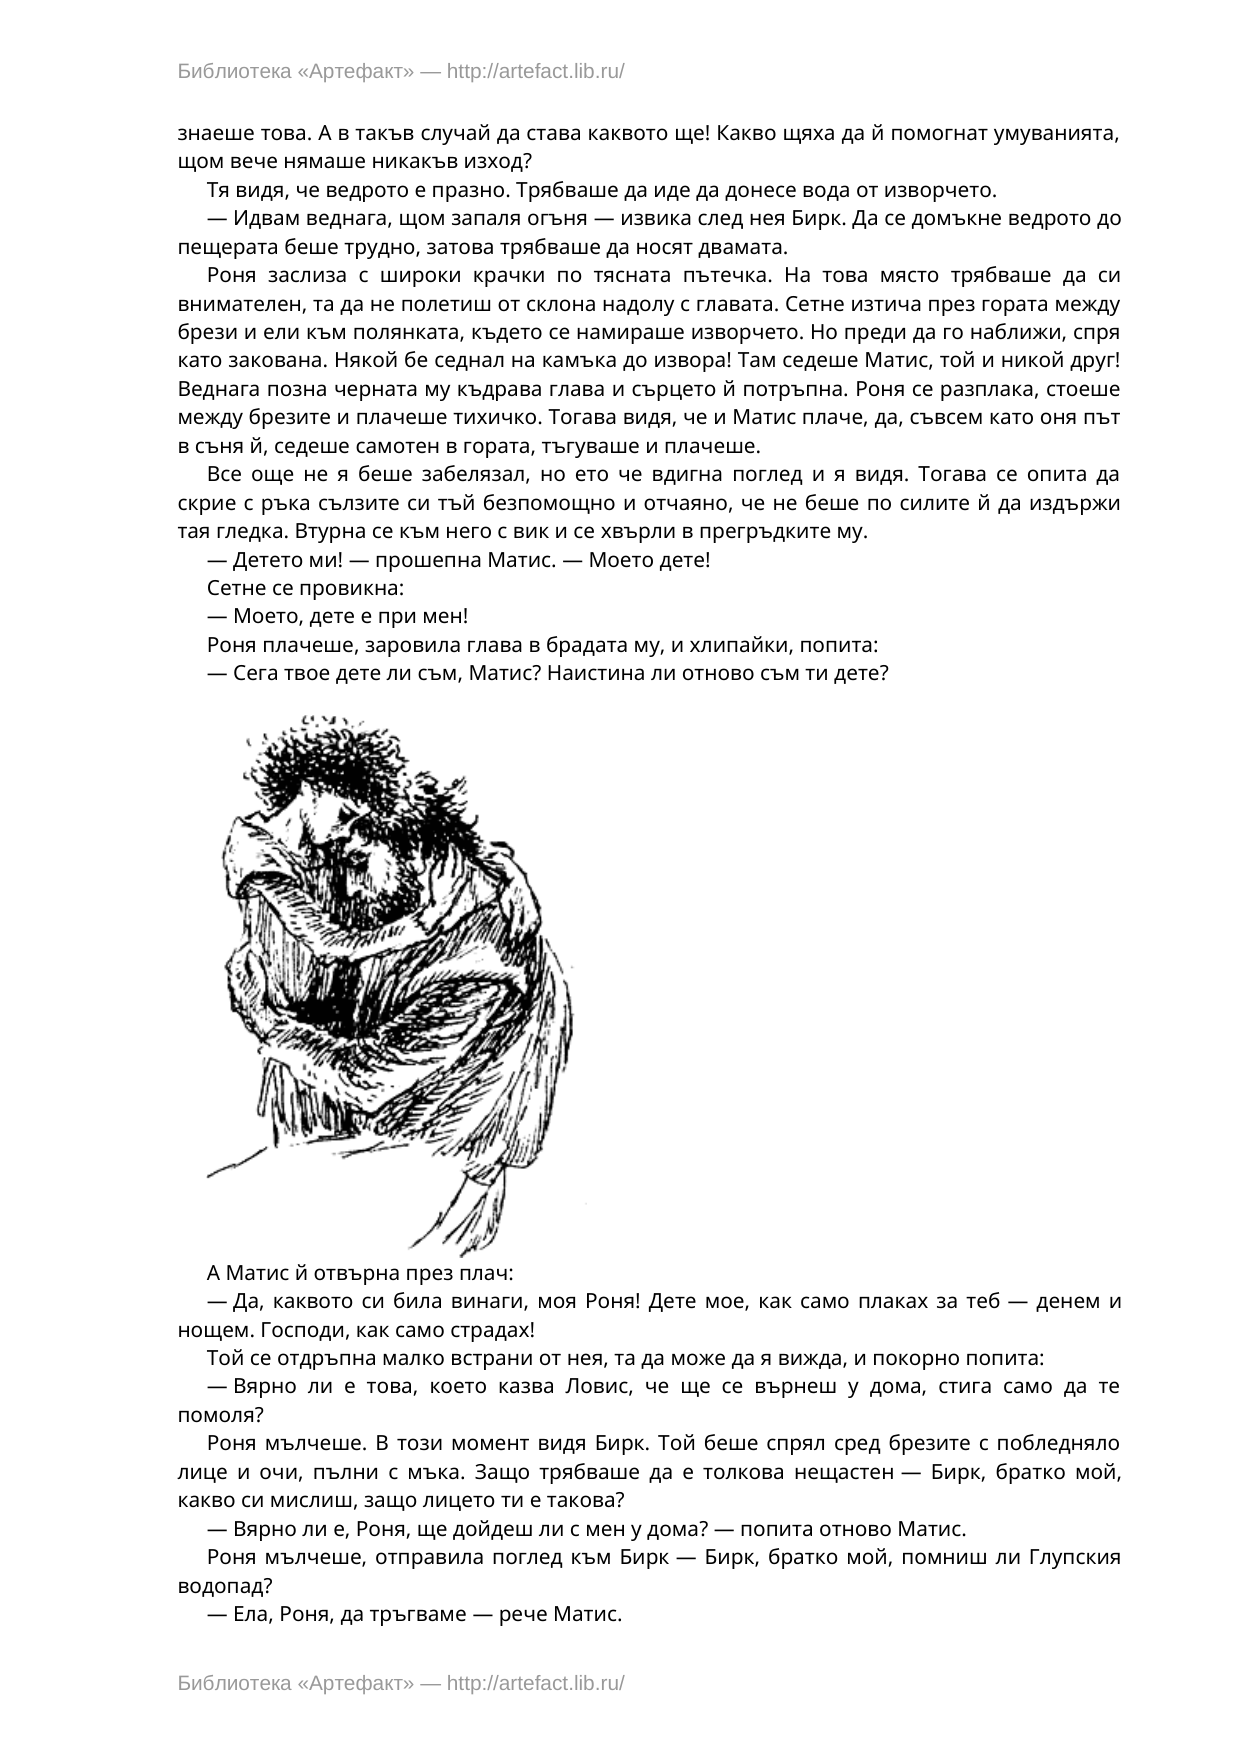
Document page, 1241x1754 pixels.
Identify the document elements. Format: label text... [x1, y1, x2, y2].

text — Моето, дете е при мен! [177, 602, 1122, 630]
text Роня мълчеше, отправила поглед към Бирк — Бирк, братко мой, помниш ли Глупския водопад? [177, 1542, 1122, 1599]
text Той се отдръпна малко встрани от нея, та да може да я вижда, и покорно попита: [177, 1343, 1122, 1372]
text А Матис й отвърна през плач: [177, 1258, 1122, 1286]
text — Идвам веднага, щом запаля огъня — извика след нея Бирк. Да се домъкне ведрото до пещерата беше трудно, затова трябваше да носят двамата. [177, 203, 1122, 260]
text — Детето ми! — прошепна Матис. — Моето дете! [177, 545, 1122, 573]
text — Ела, Роня, да тръгваме — рече Матис. [177, 1599, 1122, 1628]
text — Сега твое дете ли съм, Матис? Наистина ли отново съм ти дете? [177, 658, 1122, 687]
text — Вярно ли е, Роня, ще дойдеш ли с мен у дома? — попита отново Матис. [177, 1514, 1122, 1542]
text — Да, каквото си била винаги, моя Роня! Дете мое, как само плаках за теб — денем и нощем. Господи, как само страдах! [177, 1286, 1122, 1343]
text Роня плачеше, заровила глава в брадата му, и хлипайки, попита: [177, 630, 1122, 658]
text Роня мълчеше. В този момент видя Бирк. Той беше спрял сред брезите с побледняло лице и очи, пълни с мъка. Защо трябваше да е толкова нещастен — Бирк, братко мой, какво си мислиш, защо лицето ти е такова? [177, 1428, 1122, 1514]
text Роня заслиза с широки крачки по тясната пътечка. На това място трябваше да си внимателен, та да не полетиш от склона надолу с главата. Сетне изтича през гората между брези и ели към полянката, където се намираше изворчето. Но преди да го наближи, спря като закована. Някой бе седнал на камъка до извора! Там седеше Матис, той и никой друг! Веднага позна черната му къдрава глава и сърцето й потръпна. Роня се разплака, стоеше между брезите и плачеше тихичко. Тогава видя, че и Матис плаче, да, съвсем като оня път в съня й, седеше самотен в гората, тъгуваше и плачеше. [177, 260, 1122, 459]
text Тя видя, че ведрото е празно. Трябваше да иде да донесе вода от изворчето. [177, 175, 1122, 203]
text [177, 118, 1122, 175]
text Сетне се провикна: [177, 573, 1122, 602]
text — Вярно ли е това, което казва Ловис, че ще се върнеш у дома, стига само да те помоля? [177, 1372, 1122, 1428]
text Все още не я беше забелязал, но ето че вдигна поглед и я видя. Тогава се опита да скрие с ръка сълзите си тъй безпомощно и отчаяно, че не беше по силите й да издържи тая гледка. Втурна се към него с вик и се хвърли в прегръдките му. [177, 459, 1122, 545]
picture [206, 715, 587, 1258]
